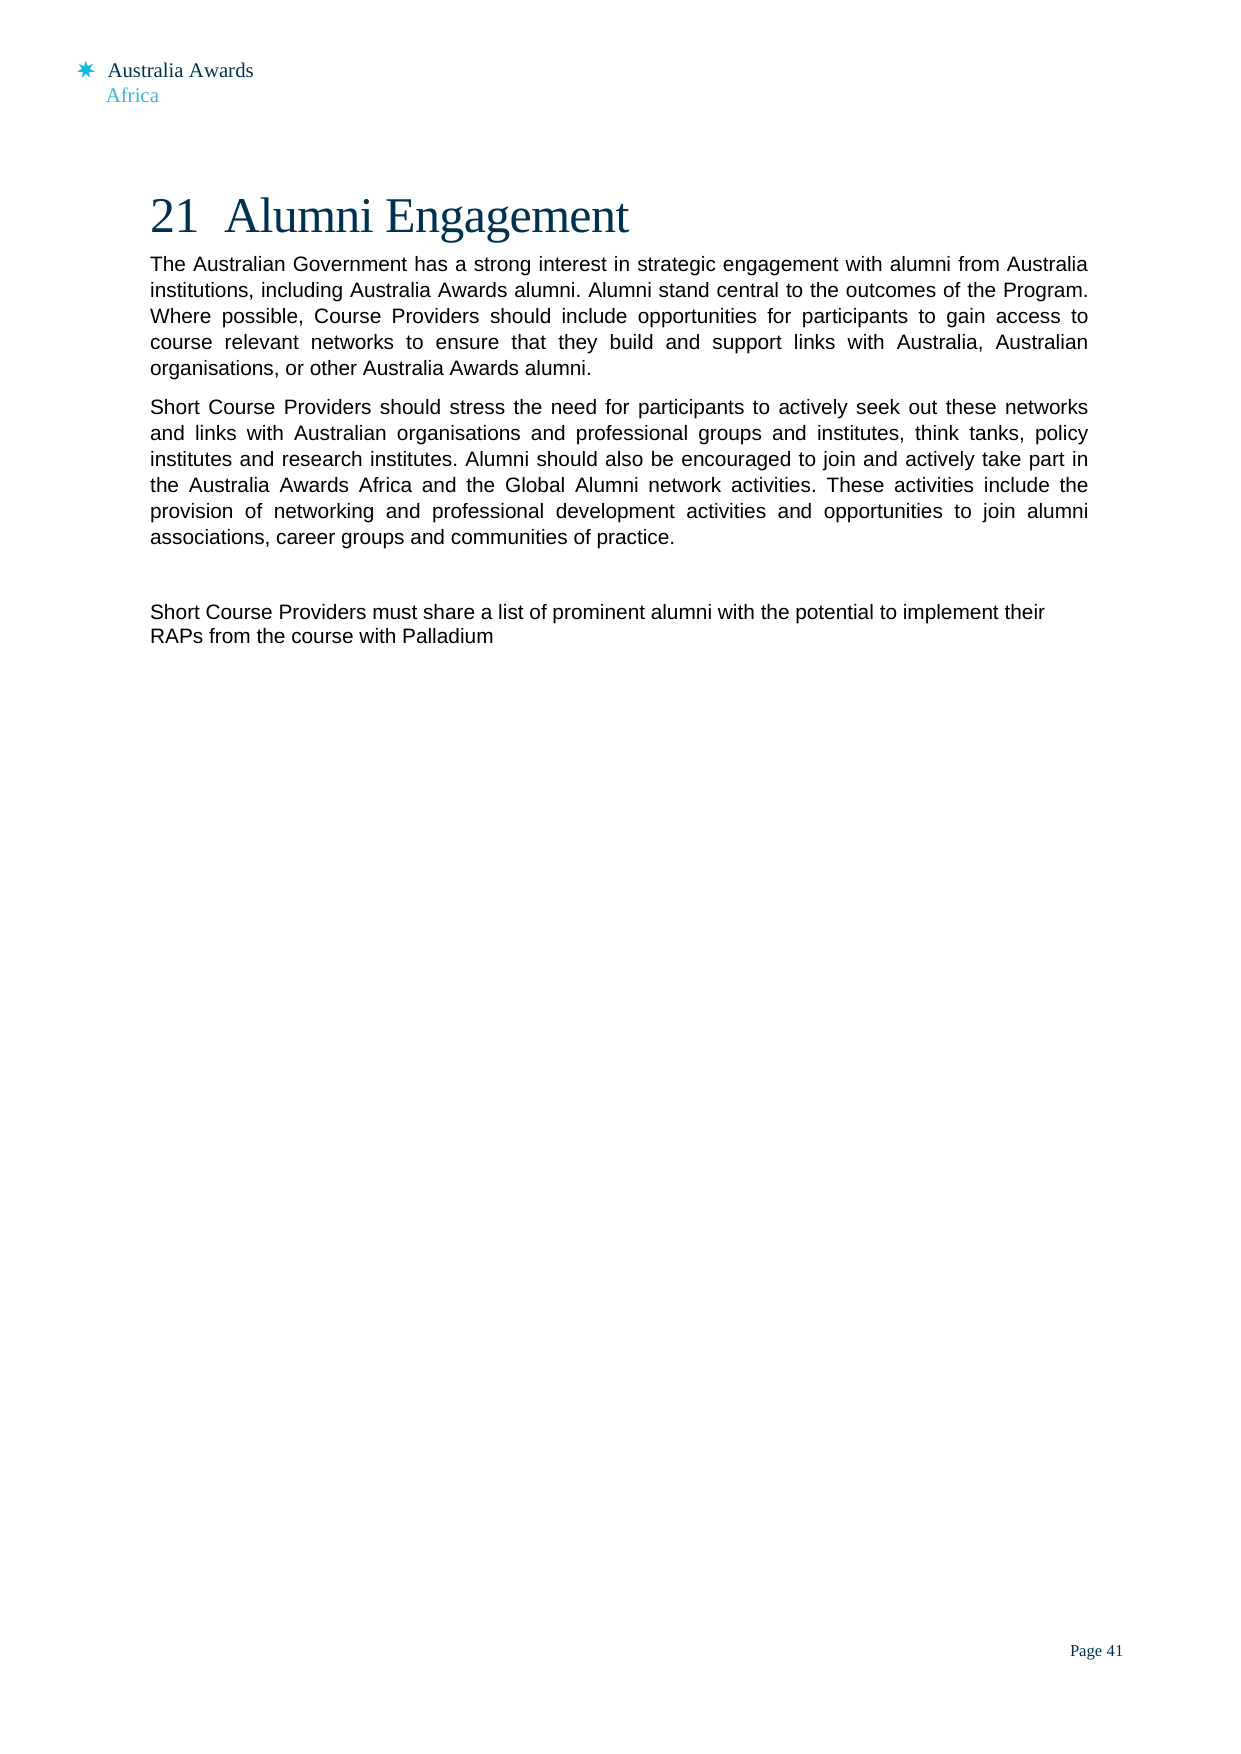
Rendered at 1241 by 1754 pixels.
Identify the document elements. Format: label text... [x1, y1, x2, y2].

text Short Course Providers must share a list of prominent alumni with the potential to implement their RAPs from the course with Palladium [150, 600, 1090, 648]
subtitle Alumni Engagement [150, 185, 1090, 244]
text Short Course Providers should stress the need for participants to actively seek out these networks and links with Australian organisations and professional groups and institutes, think tanks, policy institutes and research institutes. Alumni should also be encouraged to join and actively take part in the Australia Awards Africa and the Global Alumni network activities. These activities include the provision of networking and professional development activities and opportunities to join alumni associations, career groups and communities of practice. [150, 393, 1090, 549]
picture [76, 60, 108, 78]
text The Australian Government has a strong interest in strategic engagement with alumni from Australia institutions, including Australia Awards alumni. Alumni stand central to the outcomes of the Program. Where possible, Course Providers should include opportunities for participants to gain access to course relevant networks to ensure that they build and support links with Australia, Australian organisations, or other Australia Awards alumni. [150, 250, 1090, 380]
